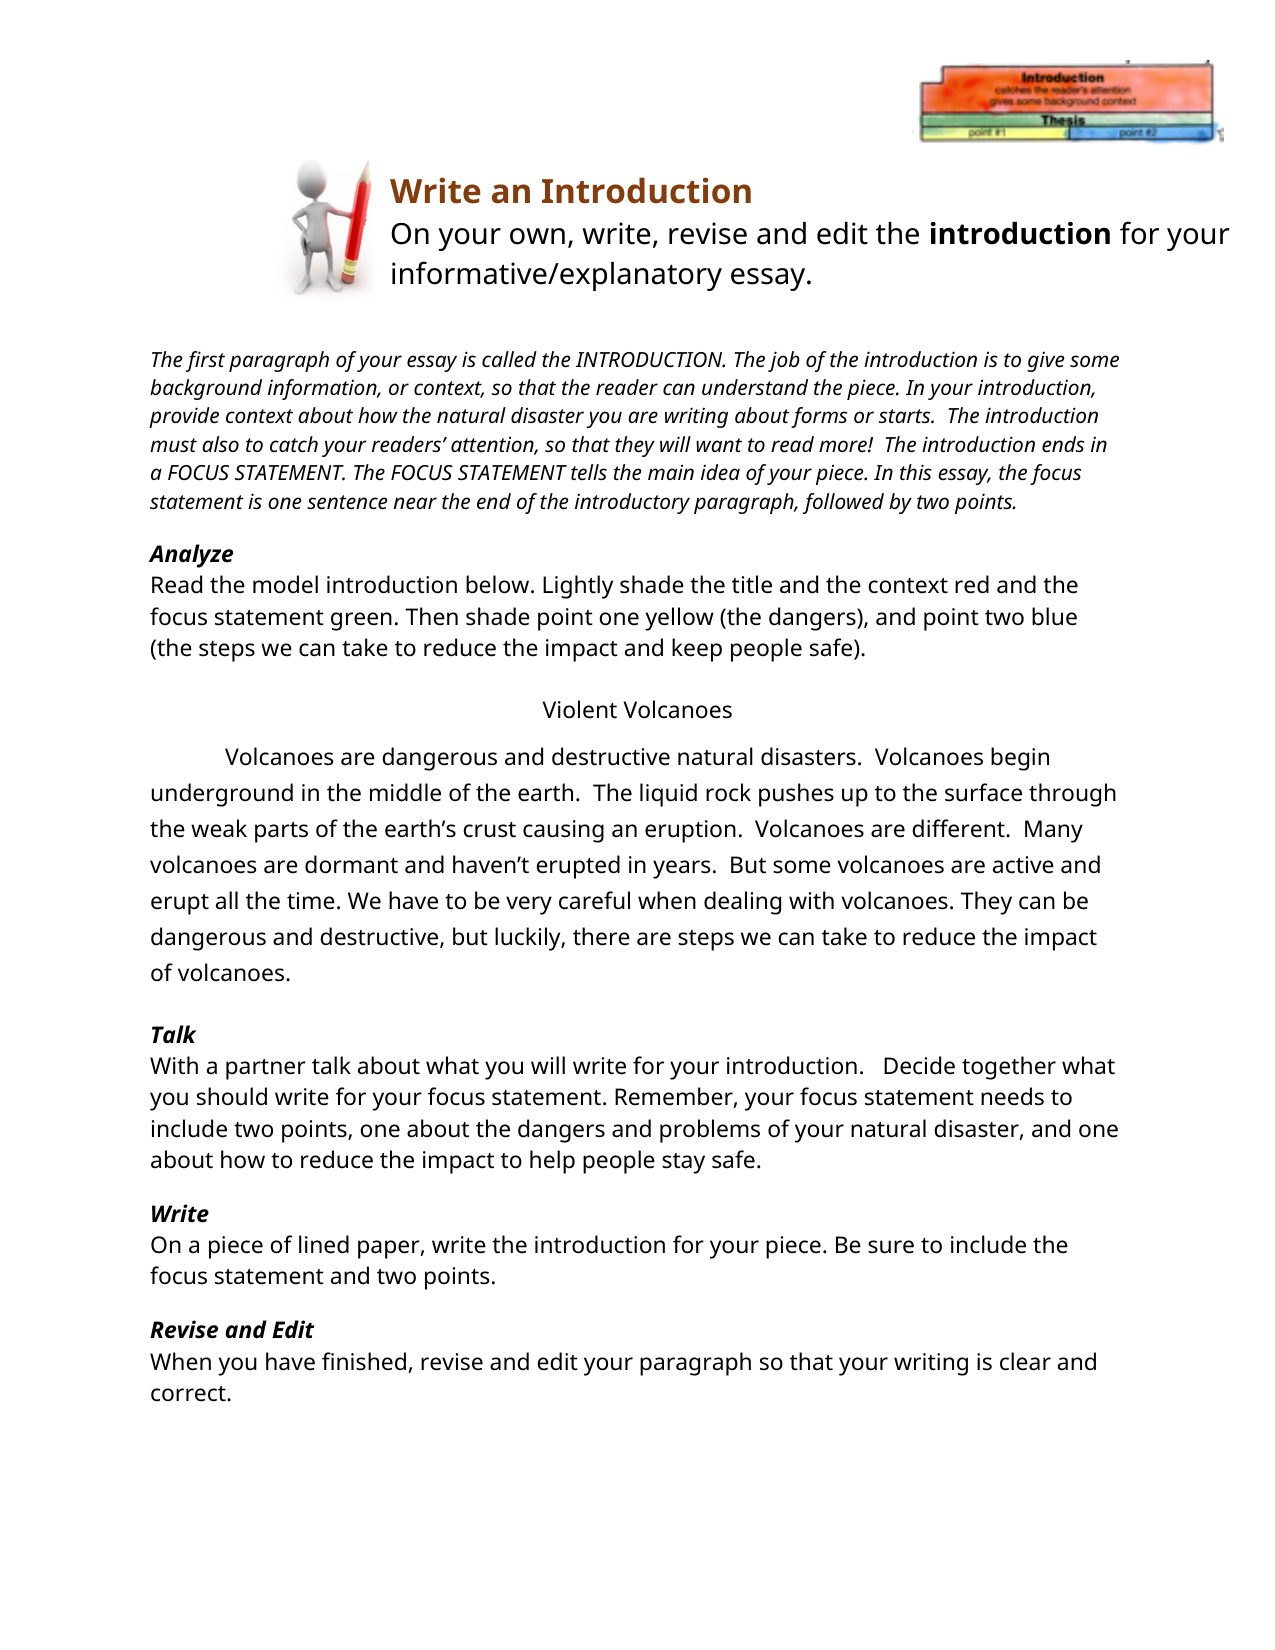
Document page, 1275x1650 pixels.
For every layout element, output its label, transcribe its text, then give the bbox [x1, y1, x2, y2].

text Violent Volcanoes [150, 694, 1125, 726]
text Analyze [150, 538, 1125, 569]
text Talk [150, 1019, 1125, 1050]
text Revise and Edit [150, 1314, 1125, 1346]
text Volcanoes are dangerous and destructive natural disasters. Volcanoes begin underground in the middle of the earth. The liquid rock pushes up to the surface through the weak parts of the earth’s crust causing an eruption. Volcanoes are different. Many volcanoes are dormant and haven’t erupted in years. But some volcanoes are active and erupt all the time. We have to be very careful when dealing with volcanoes. They can be dangerous and destructive, but luckily, there are steps we can take to reduce the impact of volcanoes. [150, 741, 1125, 988]
text When you have finished, revise and edit your paragraph so that your writing is clear and correct. [150, 1346, 1125, 1408]
text Write [150, 1198, 1125, 1229]
picture [300, 183, 360, 277]
text On a piece of lined paper, write the introduction for your piece. Be sure to include the focus statement and two points. [150, 1229, 1125, 1292]
picture [912, 60, 1224, 149]
text Read the model introduction below. Lightly shade the title and the context red and the focus statement green. Then shade point one yellow (the dangers), and point two blue (the steps we can take to reduce the impact and keep people safe). [150, 569, 1125, 663]
text With a partner talk about what you will write for your introduction. Decide together what you should write for your focus statement. Remember, your focus statement needs to include two points, one about the dangers and problems of your natural disaster, and one about how to reduce the impact to help people stay safe. [150, 1050, 1125, 1175]
text The first paragraph of your essay is called the INTRODUCTION. The job of the introduction is to give some background information, or context, so that the reader can understand the piece. In your introduction, provide context about how the natural disaster you are writing about forms or starts. The introduction must also to catch your readers’ attention, so that they will want to read more! The introduction ends in a FOCUS STATEMENT. The FOCUS STATEMENT tells the main idea of your piece. In this essay, the focus statement is one sentence near the end of the introductory paragraph, followed by two points. [150, 345, 1125, 515]
